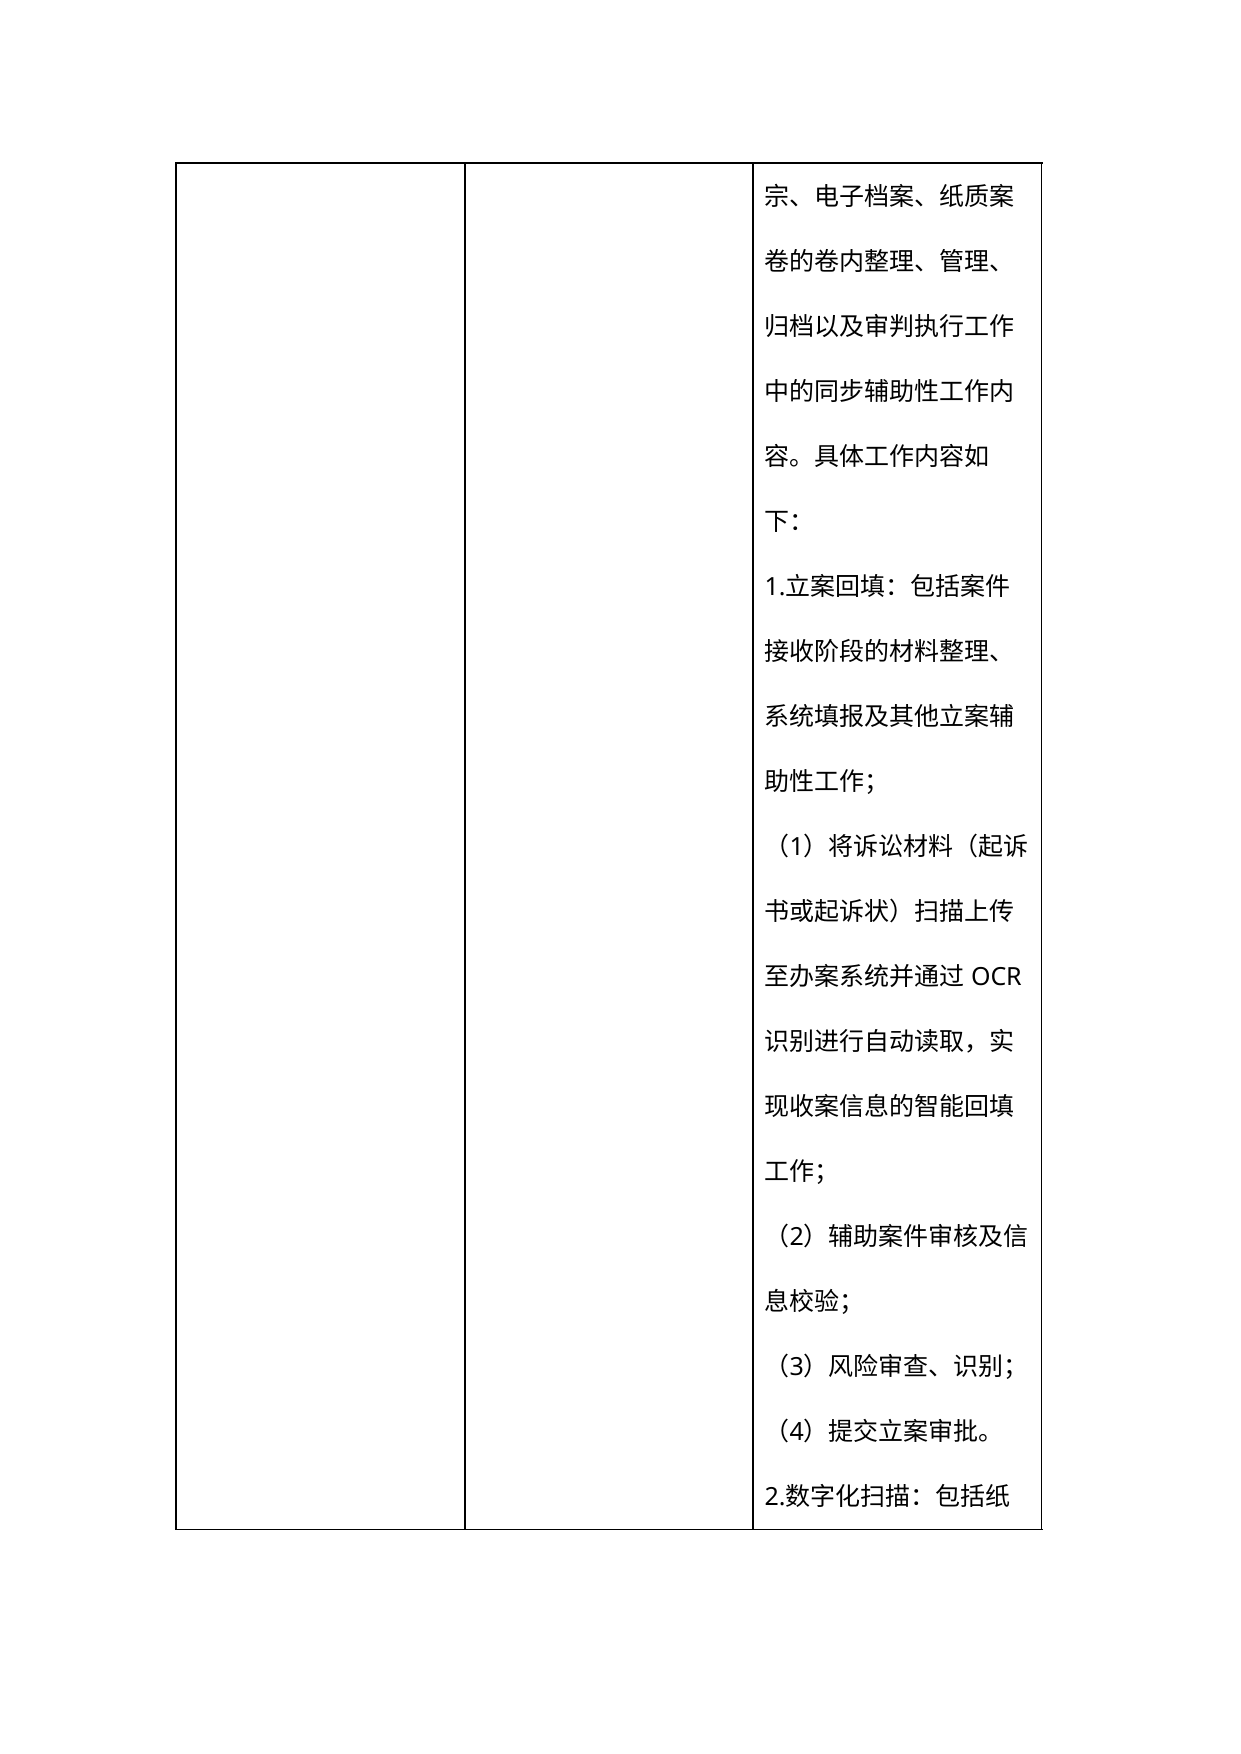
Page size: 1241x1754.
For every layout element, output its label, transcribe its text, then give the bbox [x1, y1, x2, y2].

table_cell 2 [177, 164, 464, 1528]
table_cell [466, 164, 752, 1528]
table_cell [754, 164, 1041, 1528]
